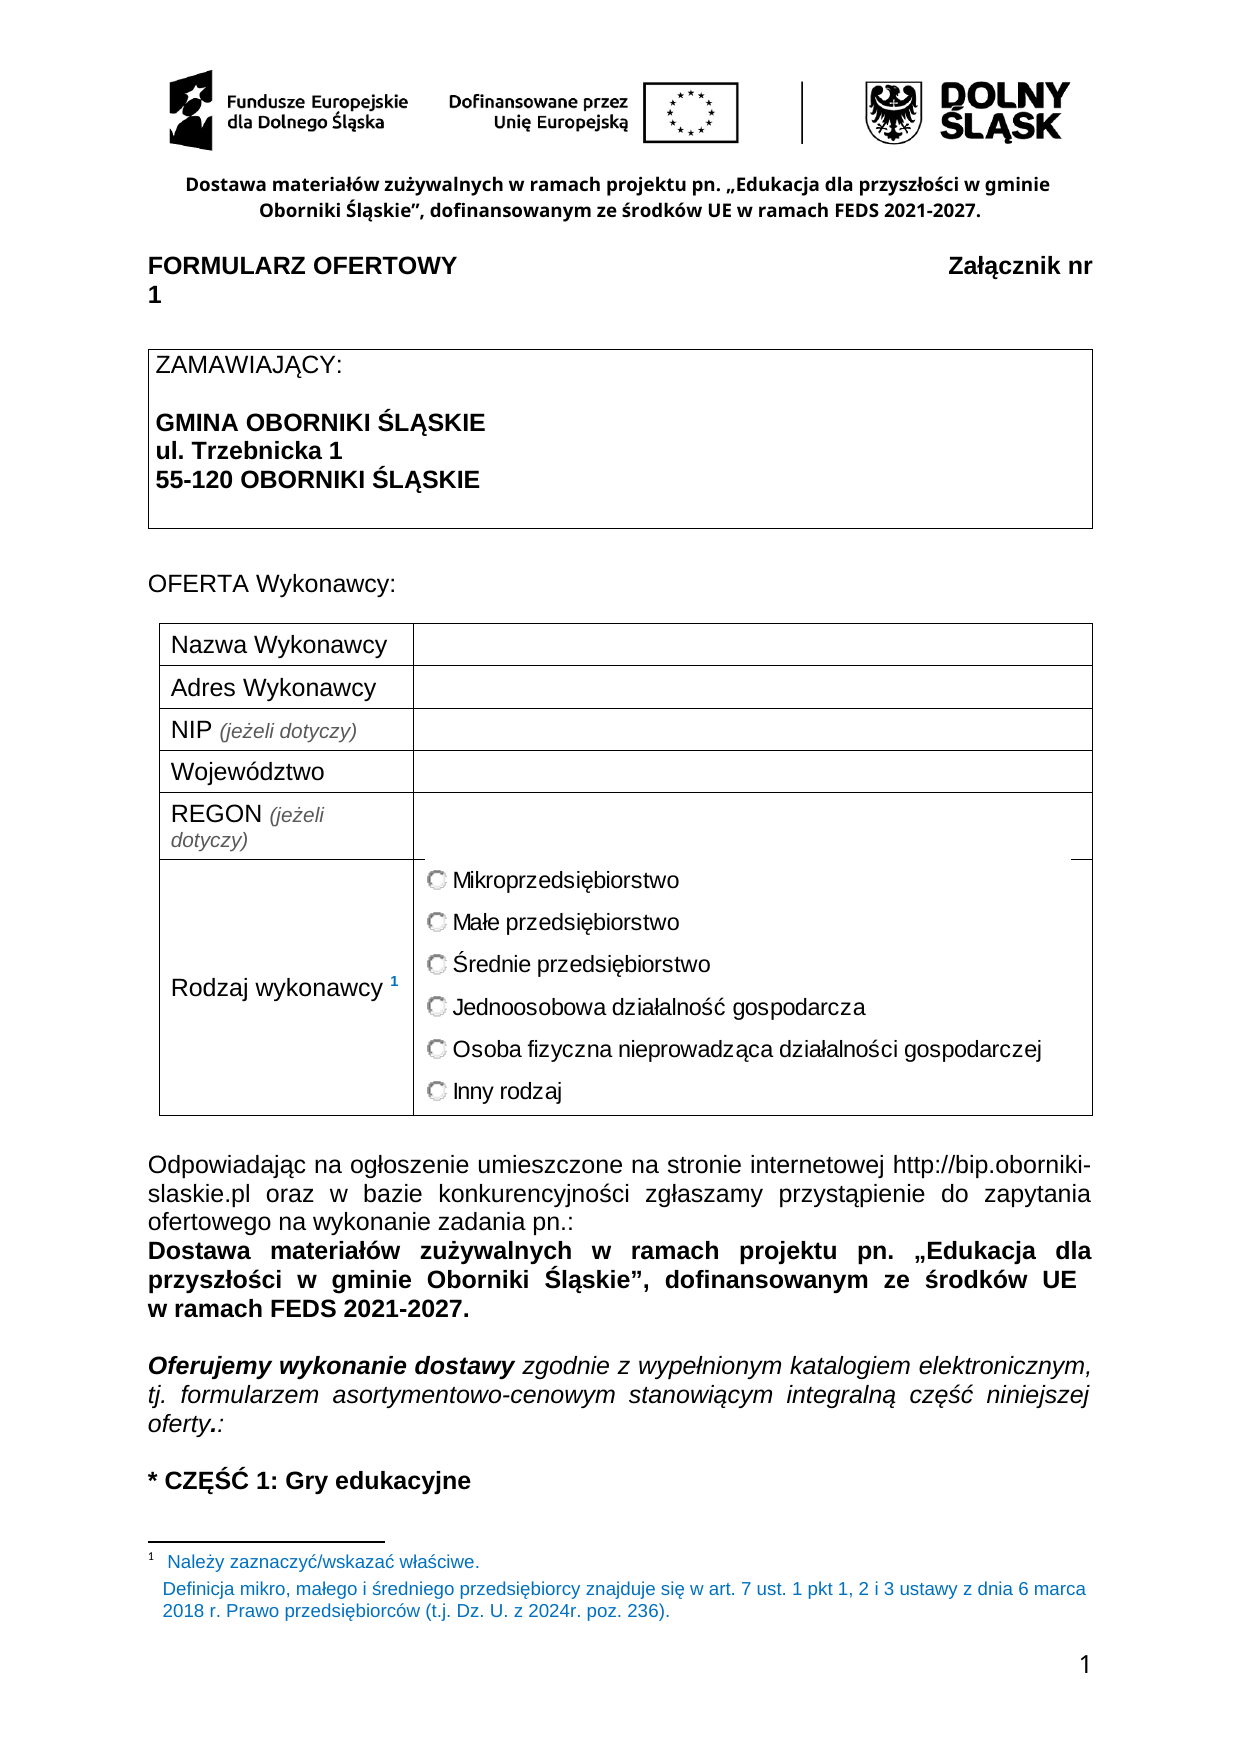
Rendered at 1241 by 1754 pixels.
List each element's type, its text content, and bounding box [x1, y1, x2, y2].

table_cell REGON (jeżeli dotyczy) [160, 793, 413, 858]
table_cell [414, 860, 1092, 1115]
text Oferujemy wykonanie dostawy zgodnie z wypełnionym katalogiem elektronicznym, tj. formularzem asortymentowo-cenowym stanowiącym integralną część niniejszej oferty.: [148, 1351, 1093, 1437]
table_header Nazwa Wykonawcy [160, 624, 413, 665]
text OFERTA Wykonawcy: [148, 569, 1093, 598]
text * CZĘŚĆ 1: Gry edukacyjne [148, 1466, 1093, 1495]
text Odpowiadając na ogłoszenie umieszczone na stronie internetowej http://bip.oborniki-slaskie.pl oraz w bazie konkurencyjności zgłaszamy przystąpienie do zapytania ofertowego na wykonanie zadania pn.: [148, 1150, 1093, 1236]
text Dostawa materiałów zużywalnych w ramach projektu pn. „Edukacja dla przyszłości w gminie Oborniki Śląskie”, dofinansowanym ze środków UE w ramach FEDS 2021-2027. [148, 1236, 1093, 1322]
table_header ZAMAWIAJĄCY: GMINA OBORNIKI ŚLĄSKIE ul. Trzebnicka 1 55-120 OBORNIKI ŚLĄSKIE [149, 350, 1092, 528]
subtitle FORMULARZ OFERTOWY Załącznik nr 1 [148, 251, 1093, 309]
table_cell Województwo [160, 751, 413, 792]
table_cell Adres Wykonawcy [160, 666, 413, 708]
table_cell Rodzaj wykonawcy [160, 860, 413, 1115]
picture [147, 48, 1093, 172]
table_cell [414, 666, 1092, 708]
table_cell [414, 709, 1092, 750]
table_cell [414, 751, 1092, 792]
table_cell NIP (jeżeli dotyczy) [160, 709, 413, 750]
table_header [414, 624, 1092, 665]
table_cell [414, 793, 1092, 858]
